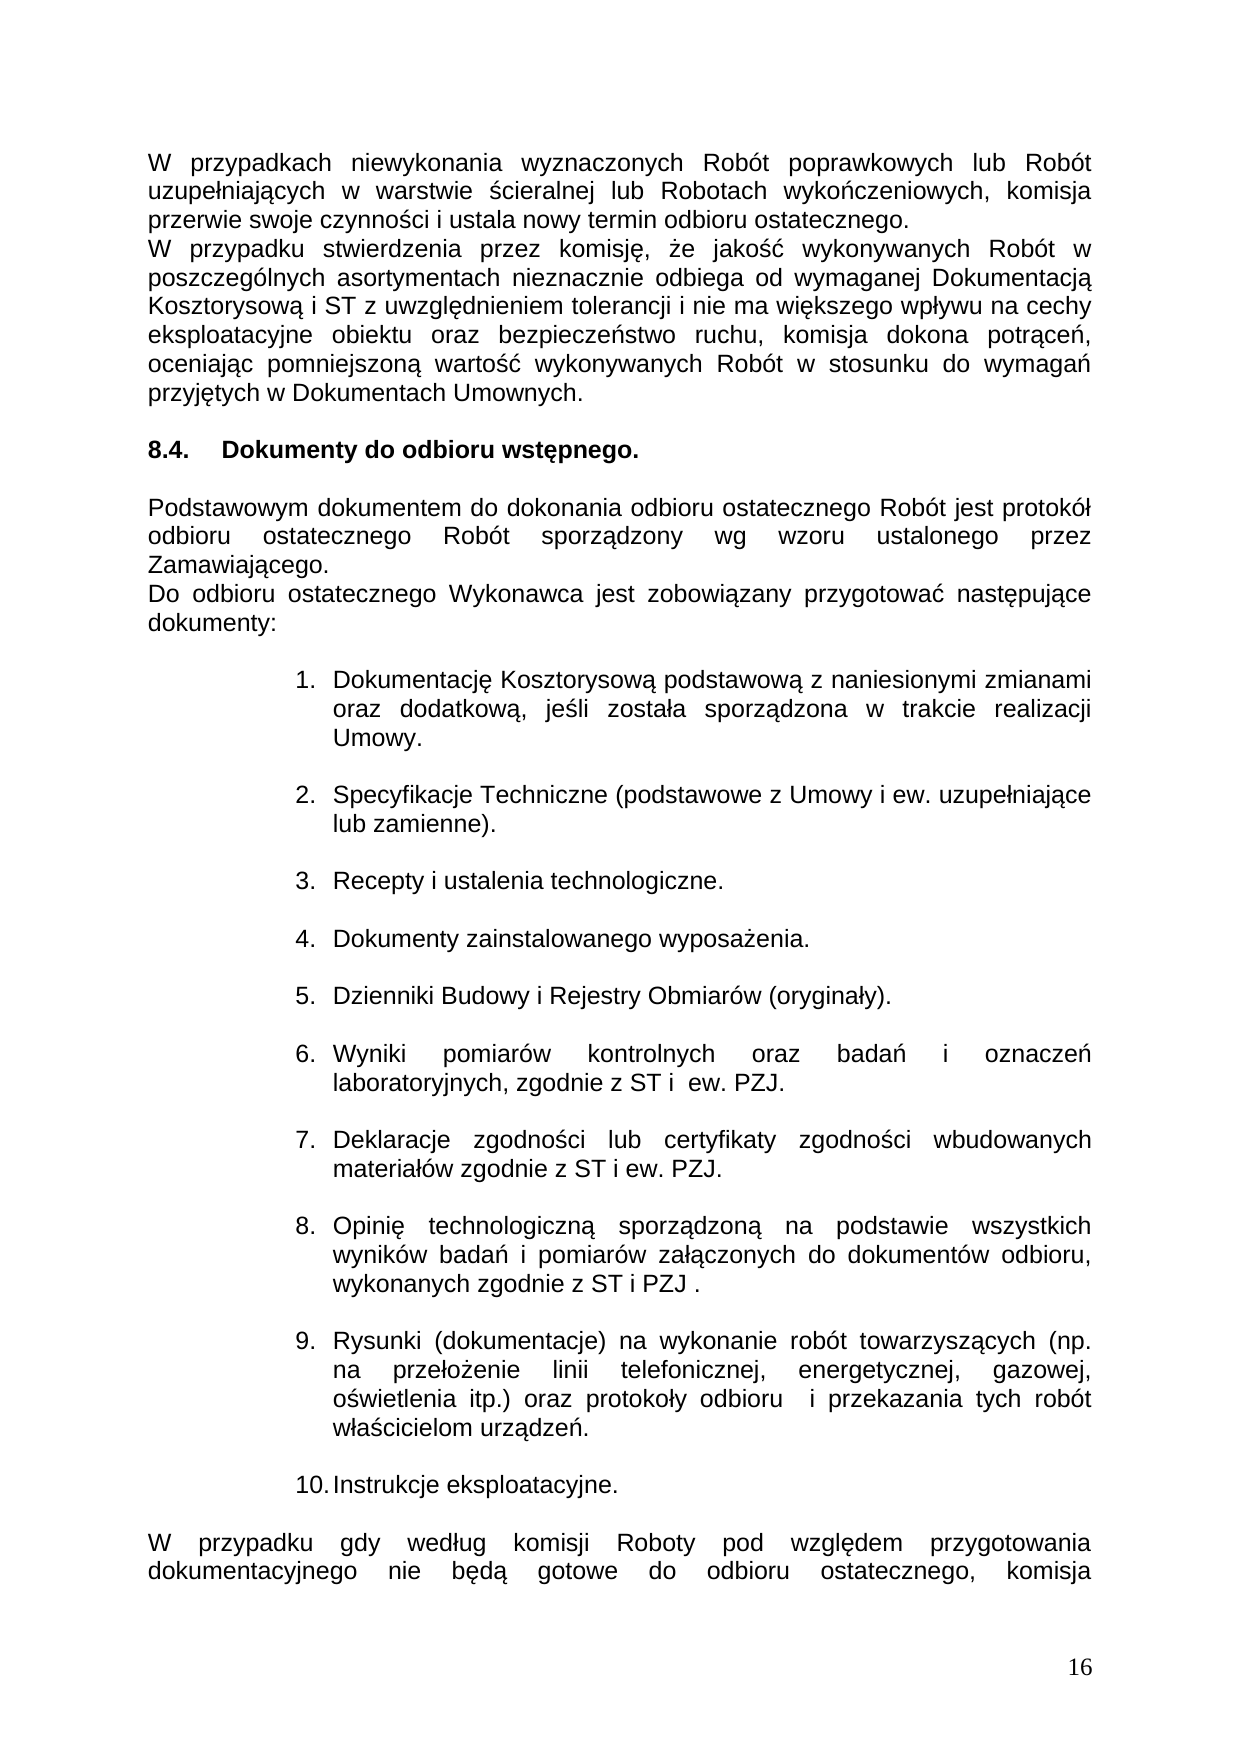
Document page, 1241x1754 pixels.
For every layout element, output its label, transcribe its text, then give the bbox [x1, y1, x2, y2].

text Do odbioru ostatecznego Wykonawca jest zobowiązany przygotować następujące dokumenty: [148, 579, 1093, 636]
list Dokumenty zainstalowanego wyposażenia. [295, 924, 1093, 953]
list Instrukcje eksploatacyjne. [295, 1470, 1093, 1499]
text Podstawowym dokumentem do dokonania odbioru ostatecznego Robót jest protokół odbioru ostatecznego Robót sporządzony wg wzoru ustalonego przez Zamawiającego. [148, 493, 1093, 579]
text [148, 1528, 1093, 1585]
list Specyfikacje Techniczne (podstawowe z Umowy i ew. uzupełniające lub zamienne). [295, 780, 1093, 838]
list Recepty i ustalenia technologiczne. [295, 866, 1093, 895]
text W przypadku stwierdzenia przez komisję, że jakość wykonywanych Robót w poszczególnych asortymentach nieznacznie odbiega od wymaganej Dokumentacją Kosztorysową i ST z uwzględnieniem tolerancji i nie ma większego wpływu na cechy eksploatacyjne obiektu oraz bezpieczeństwo ruchu, komisja dokona potrąceń, oceniając pomniejszoną wartość wykonywanych Robót w stosunku do wymagań przyjętych w Dokumentach Umownych. [148, 234, 1093, 406]
text W przypadkach niewykonania wyznaczonych Robót poprawkowych lub Robót uzupełniających w warstwie ścieralnej lub Robotach wykończeniowych, komisja przerwie swoje czynności i ustala nowy termin odbioru ostatecznego. [148, 148, 1093, 234]
list Rysunki (dokumentacje) na wykonanie robót towarzyszących (np. na przełożenie linii telefonicznej, energetycznej, gazowej, oświetlenia itp.) oraz protokoły odbioru i przekazania tych robót właścicielom urządzeń. [295, 1326, 1093, 1441]
list Dzienniki Budowy i Rejestry Obmiarów (oryginały). [295, 981, 1093, 1010]
list Dokumentację Kosztorysową podstawową z naniesionymi zmianami oraz dodatkową, jeśli została sporządzona w trakcie realizacji Umowy. [295, 665, 1093, 751]
list Opinię technologiczną sporządzoną na podstawie wszystkich wyników badań i pomiarów załączonych do dokumentów odbioru, wykonanych zgodnie z ST i PZJ . [295, 1211, 1093, 1298]
text 8.4. Dokumenty do odbioru wstępnego. [148, 435, 1093, 464]
list Deklaracje zgodności lub certyfikaty zgodności wbudowanych materiałów zgodnie z ST i ew. PZJ. [295, 1125, 1093, 1183]
list Wyniki pomiarów kontrolnych oraz badań i oznaczeń laboratoryjnych, zgodnie z ST i ew. PZJ. [295, 1039, 1093, 1096]
